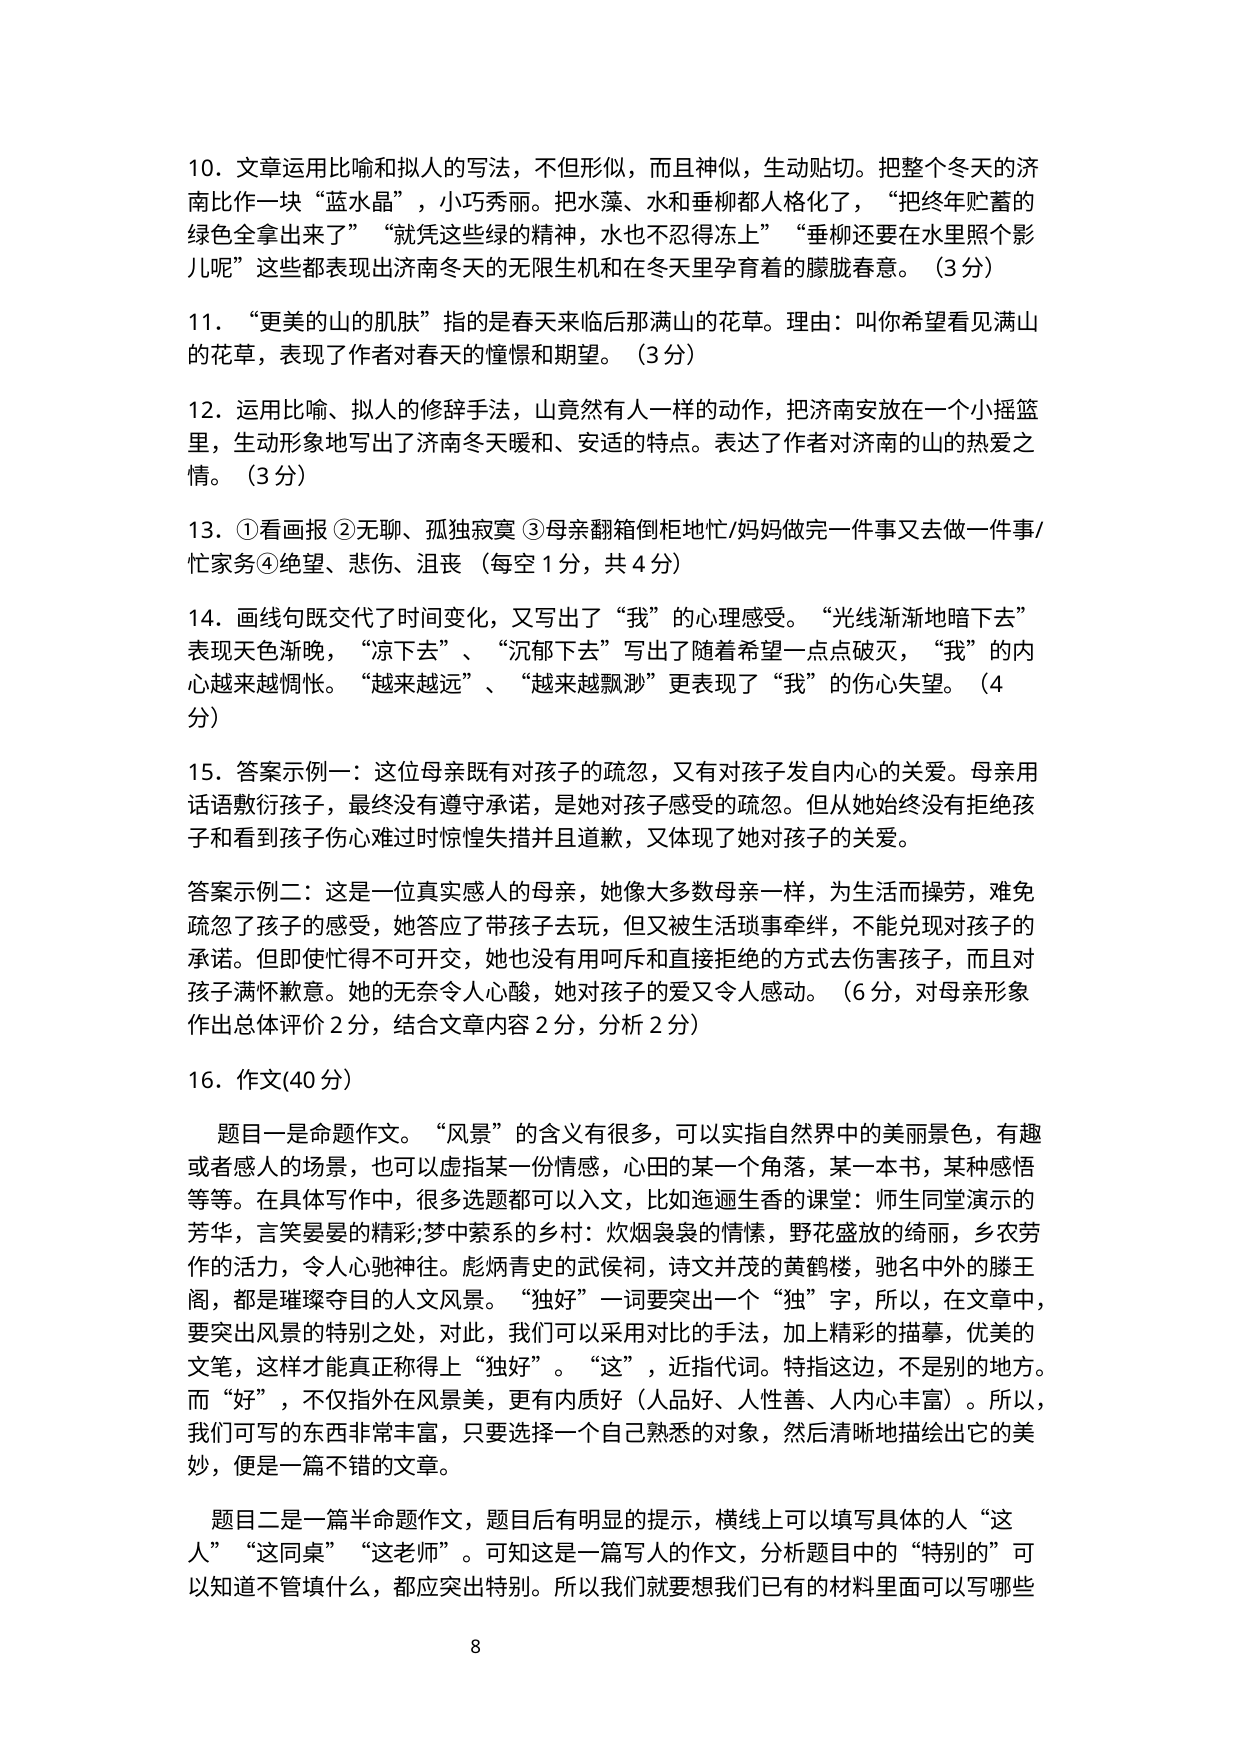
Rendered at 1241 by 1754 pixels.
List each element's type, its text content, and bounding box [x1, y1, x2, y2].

text 16．作文(40分） [187, 1061, 1053, 1095]
text 12．运用比喻、拟人的修辞手法，山竟然有人一样的动作，把济南安放在一个小摇篮里，生动形象地写出了济南冬天暖和、安适的特点。表达了作者对济南的山的热爱之情。（3分） [187, 391, 1053, 491]
text 答案示例二：这是一位真实感人的母亲，她像大多数母亲一样，为生活而操劳，难免疏忽了孩子的感受，她答应了带孩子去玩，但又被生活琐事牵绊，不能兑现对孩子的承诺。但即使忙得不可开交，她也没有用呵斥和直接拒绝的方式去伤害孩子，而且对孩子满怀歉意。她的无奈令人心酸，她对孩子的爱又令人感动。（6分，对母亲形象作出总体评价2分，结合文章内容2分，分析2分） [187, 874, 1053, 1041]
text 11．“更美的山的肌肤”指的是春天来临后那满山的花草。理由：叫你希望看见满山的花草，表现了作者对春天的憧憬和期望。（3分） [187, 304, 1053, 371]
text 10．文章运用比喻和拟人的写法，不但形似，而且神似，生动贴切。把整个冬天的济南比作一块“蓝水晶”，小巧秀丽。把水藻、水和垂柳都人格化了，“把终年贮蓄的绿色全拿出来了”“就凭这些绿的精神，水也不忍得冻上”“垂柳还要在水里照个影儿呢”这些都表现出济南冬天的无限生机和在冬天里孕育着的朦胧春意。（3分） [187, 150, 1053, 283]
text 14．画线句既交代了时间变化，又写出了“我”的心理感受。“光线渐渐地暗下去”表现天色渐晚，“凉下去”、“沉郁下去”写出了随着希望一点点破灭，“我”的内心越来越惆怅。“越来越远”、“越来越飘渺”更表现了“我”的伤心失望。（4分） [187, 600, 1053, 733]
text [187, 1502, 1053, 1602]
text 13．①看画报 ②无聊、孤独寂寞 ③母亲翻箱倒柜地忙/妈妈做完一件事又去做一件事/忙家务④绝望、悲伤、沮丧 （每空1分，共4分） [187, 512, 1053, 579]
text 题目一是命题作文。“风景”的含义有很多，可以实指自然界中的美丽景色，有趣或者感人的场景，也可以虚指某一份情感，心田的某一个角落，某一本书，某种感悟等等。在具体写作中，很多选题都可以入文，比如迤逦生香的课堂：师生同堂演示的芳华，言笑晏晏的精彩;梦中萦系的乡村：炊烟袅袅的情愫，野花盛放的绮丽，乡农劳作的活力，令人心驰神往。彪炳青史的武侯祠，诗文并茂的黄鹤楼，驰名中外的滕王阁，都是璀璨夺目的人文风景。“独好”一词要突出一个“独”字，所以，在文章中，要突出风景的特别之处，对此，我们可以采用对比的手法，加上精彩的描摹，优美的文笔，这样才能真正称得上“独好”。“这”，近指代词。特指这边，不是别的地方。而“好”，不仅指外在风景美，更有内质好（人品好、人性善、人内心丰富）。所以，我们可写的东西非常丰富，只要选择一个自己熟悉的对象，然后清晰地描绘出它的美妙，便是一篇不错的文章。 [187, 1116, 1053, 1481]
text 15．答案示例一：这位母亲既有对孩子的疏忽，又有对孩子发自内心的关爱。母亲用话语敷衍孩子，最终没有遵守承诺，是她对孩子感受的疏忽。但从她始终没有拒绝孩子和看到孩子伤心难过时惊惶失措并且道歉，又体现了她对孩子的关爱。 [187, 754, 1053, 853]
